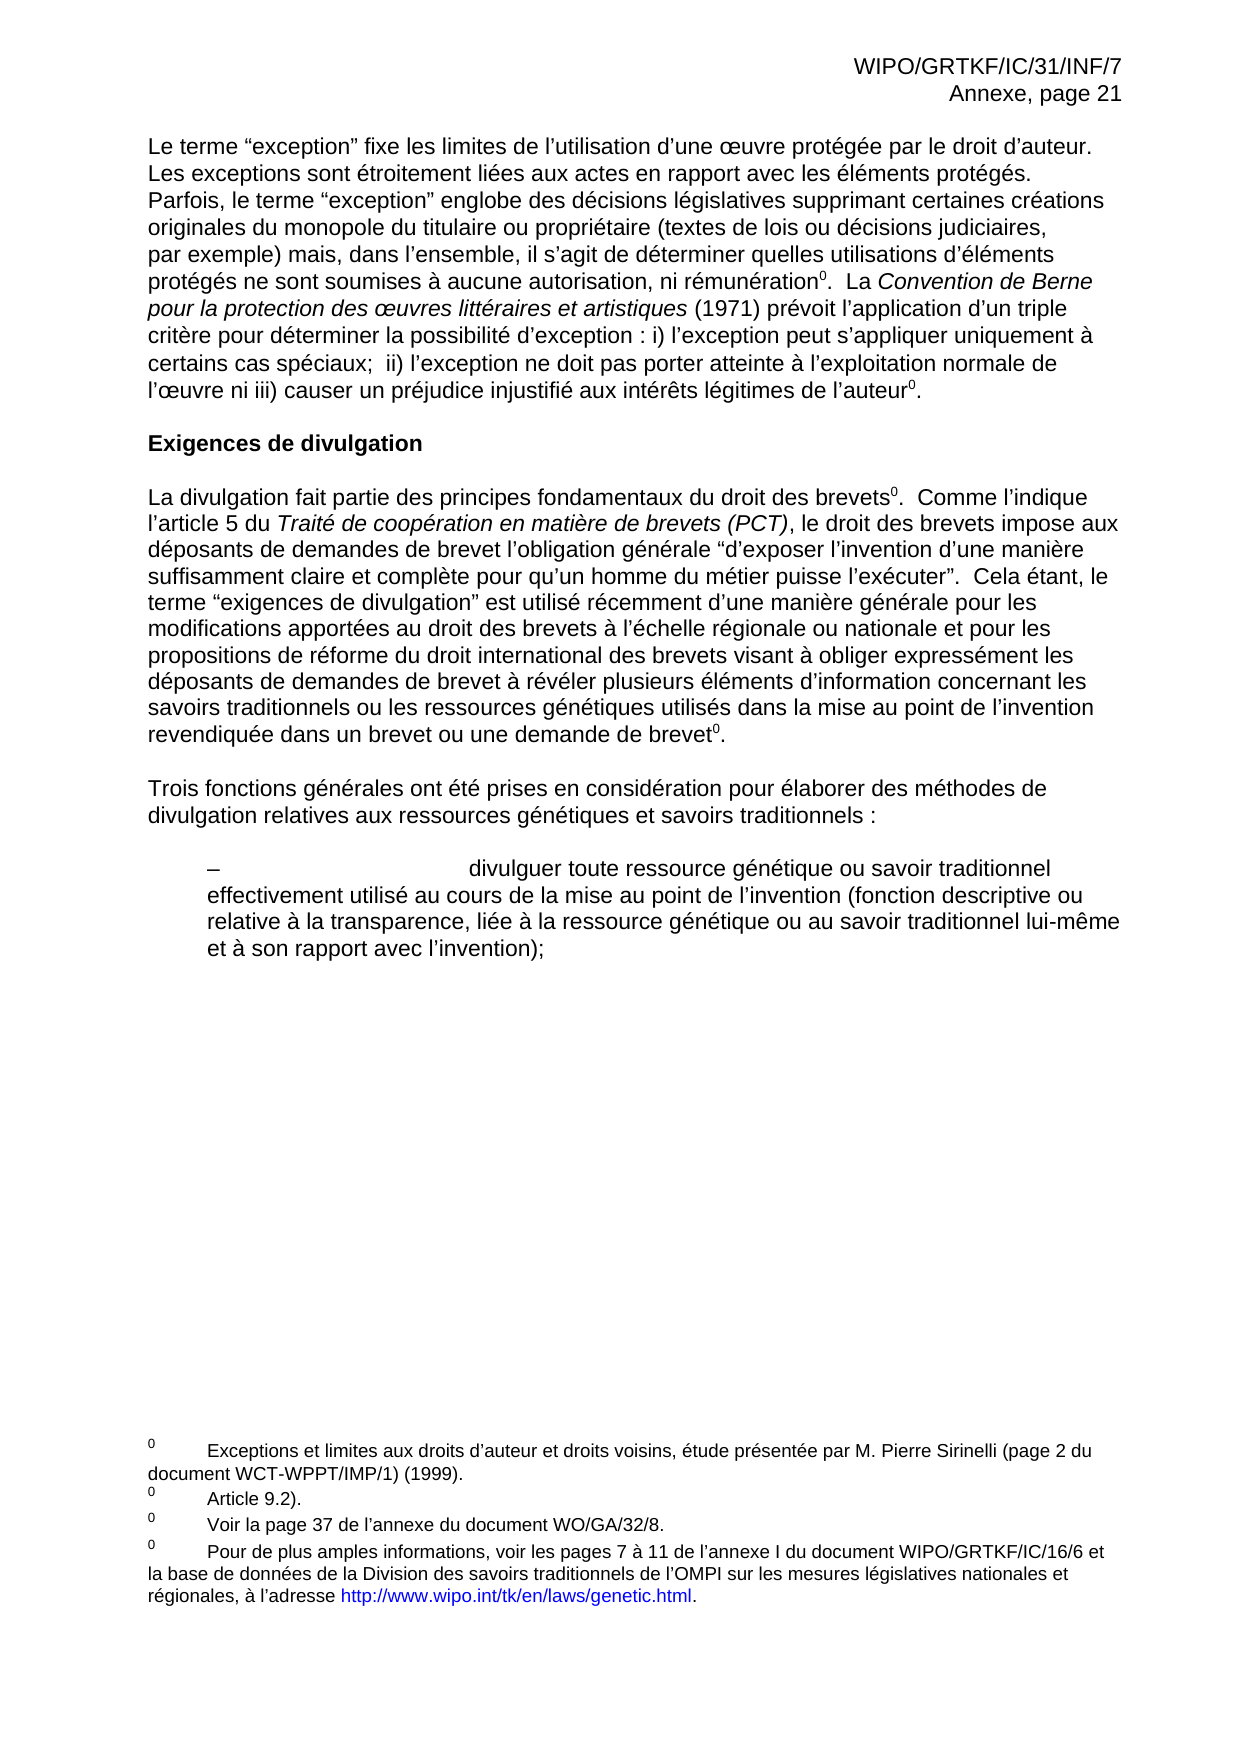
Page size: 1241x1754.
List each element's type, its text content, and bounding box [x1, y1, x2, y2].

subtitle Exigences de divulgation [148, 429, 1122, 456]
text Le terme “exception” fixe les limites de l’utilisation d’une œuvre protégée par le droit d’auteur. Les exceptions sont étroitement liées aux actes en rapport avec les éléments protégés. Parfois, le terme “exception” englobe des décisions législatives supprimant certaines créations originales du monopole du titulaire ou propriétaire (textes de lois ou décisions judiciaires, par exemple) mais, dans l’ensemble, il s’agit de déterminer quelles utilisations d’éléments protégés ne sont soumises à aucune autorisation, ni rémunération. La Convention de Berne pour la protection des œuvres littéraires et artistiques (1971) prévoit l’application d’un triple critère pour déterminer la possibilité d’exception : i) l’exception peut s’appliquer uniquement à certains cas spéciaux; ii) l’exception ne doit pas porter atteinte à l’exploitation normale de l’œuvre ni iii) causer un préjudice injustifié aux intérêts légitimes de l’auteur. [148, 132, 1122, 403]
text Trois fonctions générales ont été prises en considération pour élaborer des méthodes de divulgation relatives aux ressources génétiques et savoirs traditionnels : [148, 774, 1122, 828]
list divulguer toute ressource génétique ou savoir traditionnel effectivement utilisé au cours de la mise au point de l’invention (fonction descriptive ou relative à la transparence, liée à la ressource génétique ou au savoir traditionnel lui-même et à son rapport avec l’invention); [207, 855, 1122, 961]
text La divulgation fait partie des principes fondamentaux du droit des brevets. Comme l’indique l’article 5 du Traité de coopération en matière de brevets (PCT), le droit des brevets impose aux déposants de demandes de brevet l’obligation générale “d’exposer l’invention d’une manière suffisamment claire et complète pour qu’un homme du métier puisse l’exécuter”. Cela étant, le terme “exigences de divulgation” est utilisé récemment d’une manière générale pour les modifications apportées au droit des brevets à l’échelle régionale ou nationale et pour les propositions de réforme du droit international des brevets visant à obliger expressément les déposants de demandes de brevet à révéler plusieurs éléments d’information concernant les savoirs traditionnels ou les ressources génétiques utilisés dans la mise au point de l’invention revendiquée dans un brevet ou une demande de brevet. [148, 483, 1122, 747]
